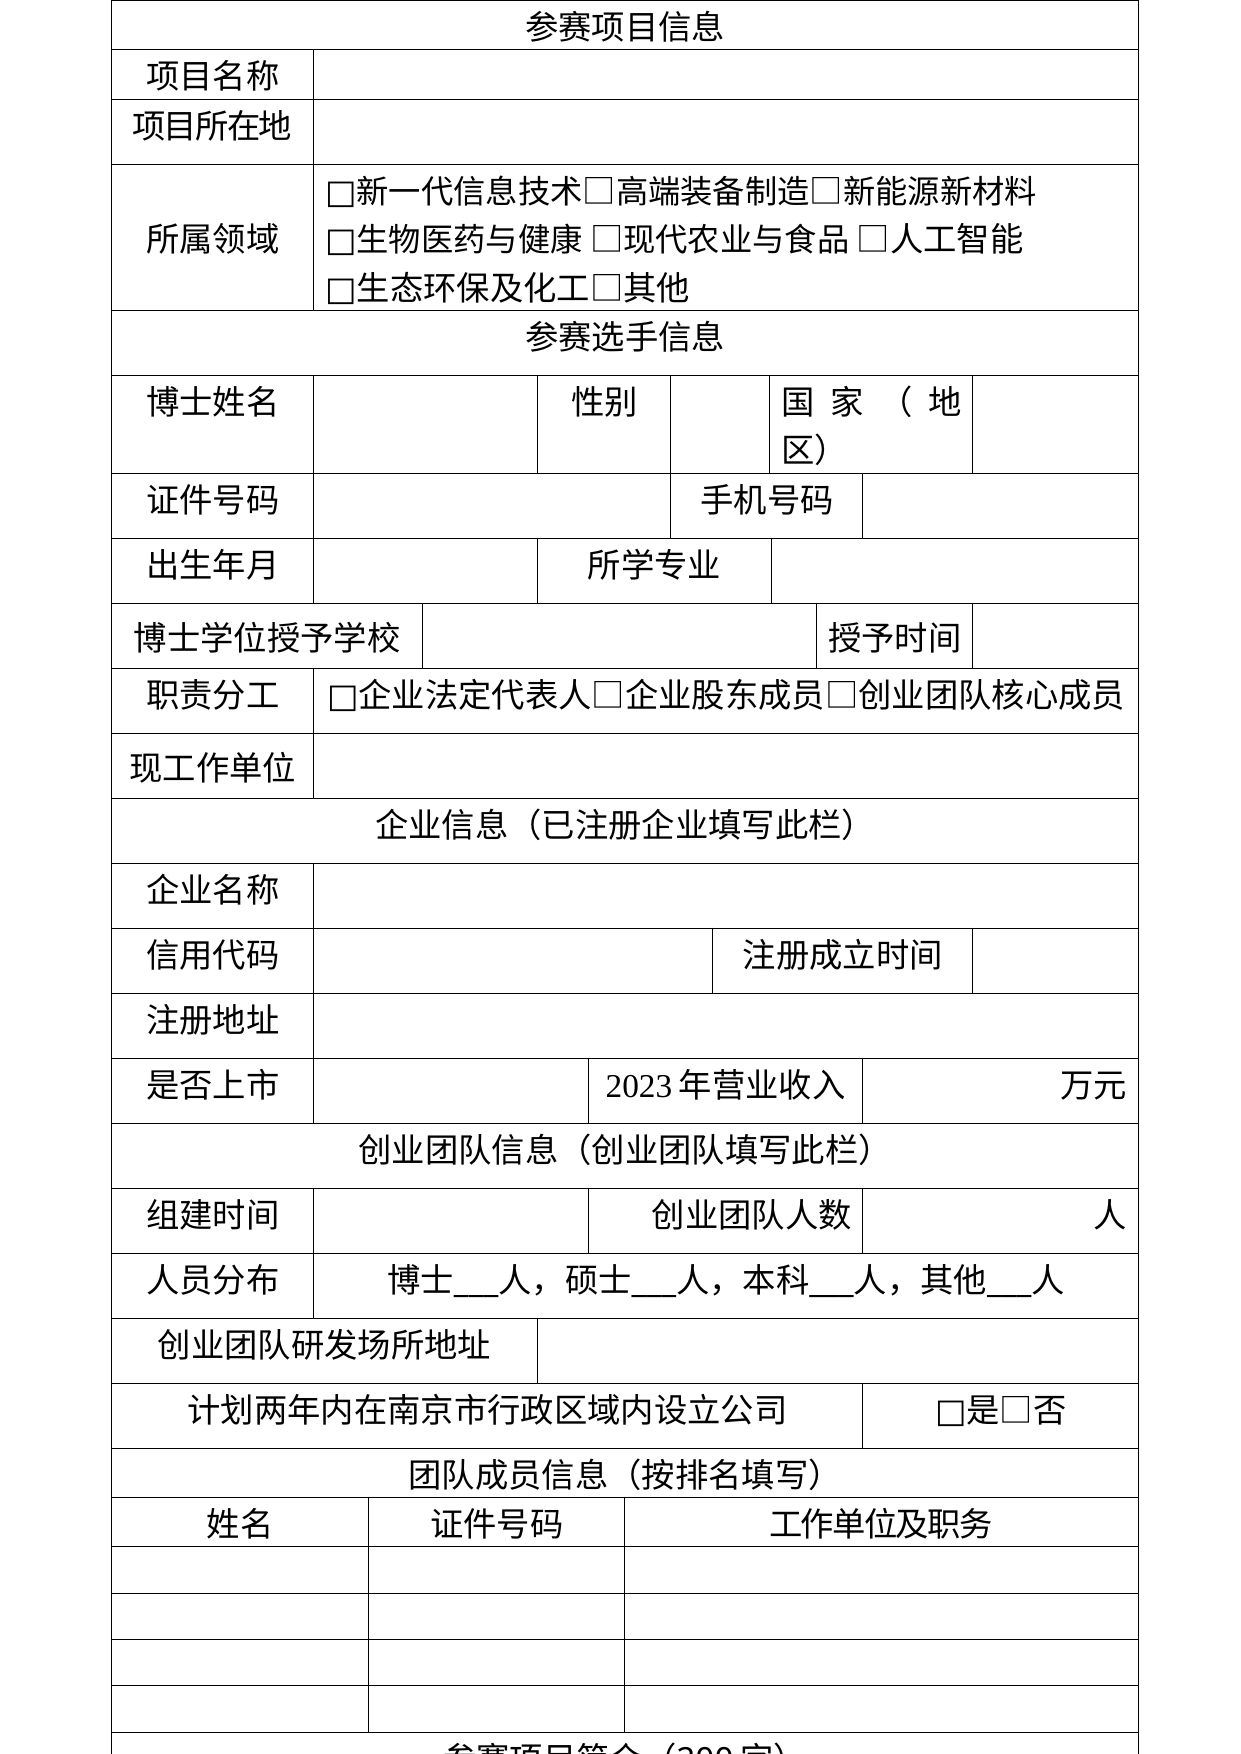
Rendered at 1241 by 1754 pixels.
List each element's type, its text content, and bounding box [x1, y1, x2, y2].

table_cell 所学专业 [538, 539, 771, 602]
table_cell 企业信息（已注册企业填写此栏） [112, 799, 1138, 862]
table_cell 所属领域 [112, 165, 313, 310]
table_cell 团队成员信息（按排名填写） [112, 1449, 1138, 1497]
table_cell [112, 1547, 368, 1592]
table_cell 注册成立时间 [713, 929, 972, 992]
table_cell 国家（地区） [770, 376, 972, 472]
table_cell 出生年月 [112, 539, 313, 602]
table_cell 博士学位授予学校 [112, 604, 422, 667]
table_cell [112, 1686, 368, 1732]
table_cell 万元 [863, 1059, 1138, 1122]
table_cell [625, 1640, 1138, 1685]
table_cell 人 [863, 1189, 1138, 1252]
table_cell [973, 604, 1138, 667]
table_cell 性别 [538, 376, 670, 472]
table_cell □是□否 [863, 1384, 1138, 1447]
table_cell 参赛选手信息 [112, 311, 1138, 375]
table_cell [314, 1189, 588, 1252]
table_cell 职责分工 [112, 669, 313, 732]
table_cell 组建时间 [112, 1189, 313, 1252]
table_cell [314, 539, 537, 602]
table_cell [314, 1059, 588, 1122]
table_cell [314, 376, 537, 472]
table_cell 创业团队信息（创业团队填写此栏） [112, 1124, 1138, 1187]
table_cell 创业团队人数 [589, 1189, 862, 1252]
table_cell 博士姓名 [112, 376, 313, 472]
table_header 参赛项目信息 [112, 1, 1138, 49]
table_cell [314, 474, 670, 537]
table_cell [314, 994, 1138, 1057]
table_cell □新一代信息技术□高端装备制造□新能源新材料 □生物医药与健康 □现代农业与食品 □人工智能 □生态环保及化工□其他 [314, 165, 1138, 310]
table_cell [314, 734, 1138, 797]
table_cell [625, 1547, 1138, 1592]
table_cell [314, 50, 1138, 98]
table_cell 项目名称 [112, 50, 313, 98]
table_cell [112, 1640, 368, 1685]
table_cell [671, 376, 769, 472]
table_cell 博士___人，硕士___人，本科___人，其他___人 [314, 1254, 1138, 1317]
table_cell 企业名称 [112, 864, 313, 927]
table_cell [369, 1547, 624, 1592]
table_cell 工作单位及职务 [625, 1498, 1138, 1546]
table_cell 计划两年内在南京市行政区域内设立公司 [112, 1384, 862, 1447]
table_cell [772, 539, 1138, 602]
table_cell 注册地址 [112, 994, 313, 1057]
table_cell 证件号码 [369, 1498, 624, 1546]
table_cell [314, 100, 1138, 163]
table_cell 人员分布 [112, 1254, 313, 1317]
table_cell [538, 1319, 1138, 1382]
table_cell [314, 864, 1138, 927]
table_cell 手机号码 [671, 474, 862, 537]
table_cell [863, 474, 1138, 537]
table_cell 授予时间 [817, 604, 972, 667]
table_cell [369, 1640, 624, 1685]
table_cell [973, 929, 1138, 992]
table_cell 姓名 [112, 1498, 368, 1546]
table_cell 证件号码 [112, 474, 313, 537]
table_cell 信用代码 [112, 929, 313, 992]
table_cell [369, 1594, 624, 1639]
table_cell 是否上市 [112, 1059, 313, 1122]
table_cell [369, 1686, 624, 1732]
table_cell [423, 604, 816, 667]
table_cell [112, 1594, 368, 1639]
table_cell 项目所在地 [112, 100, 313, 163]
table_cell [973, 376, 1138, 472]
table_cell [314, 929, 712, 992]
table_cell □企业法定代表人□企业股东成员□创业团队核心成员 [314, 669, 1138, 732]
table_cell [625, 1686, 1138, 1732]
table_cell 现工作单位 [112, 734, 313, 797]
table_cell 2023年营业收入 [589, 1059, 862, 1122]
table_cell [625, 1594, 1138, 1639]
table_cell 参赛项目简介（200字） [112, 1733, 1138, 1754]
table_cell 创业团队研发场所地址 [112, 1319, 537, 1382]
